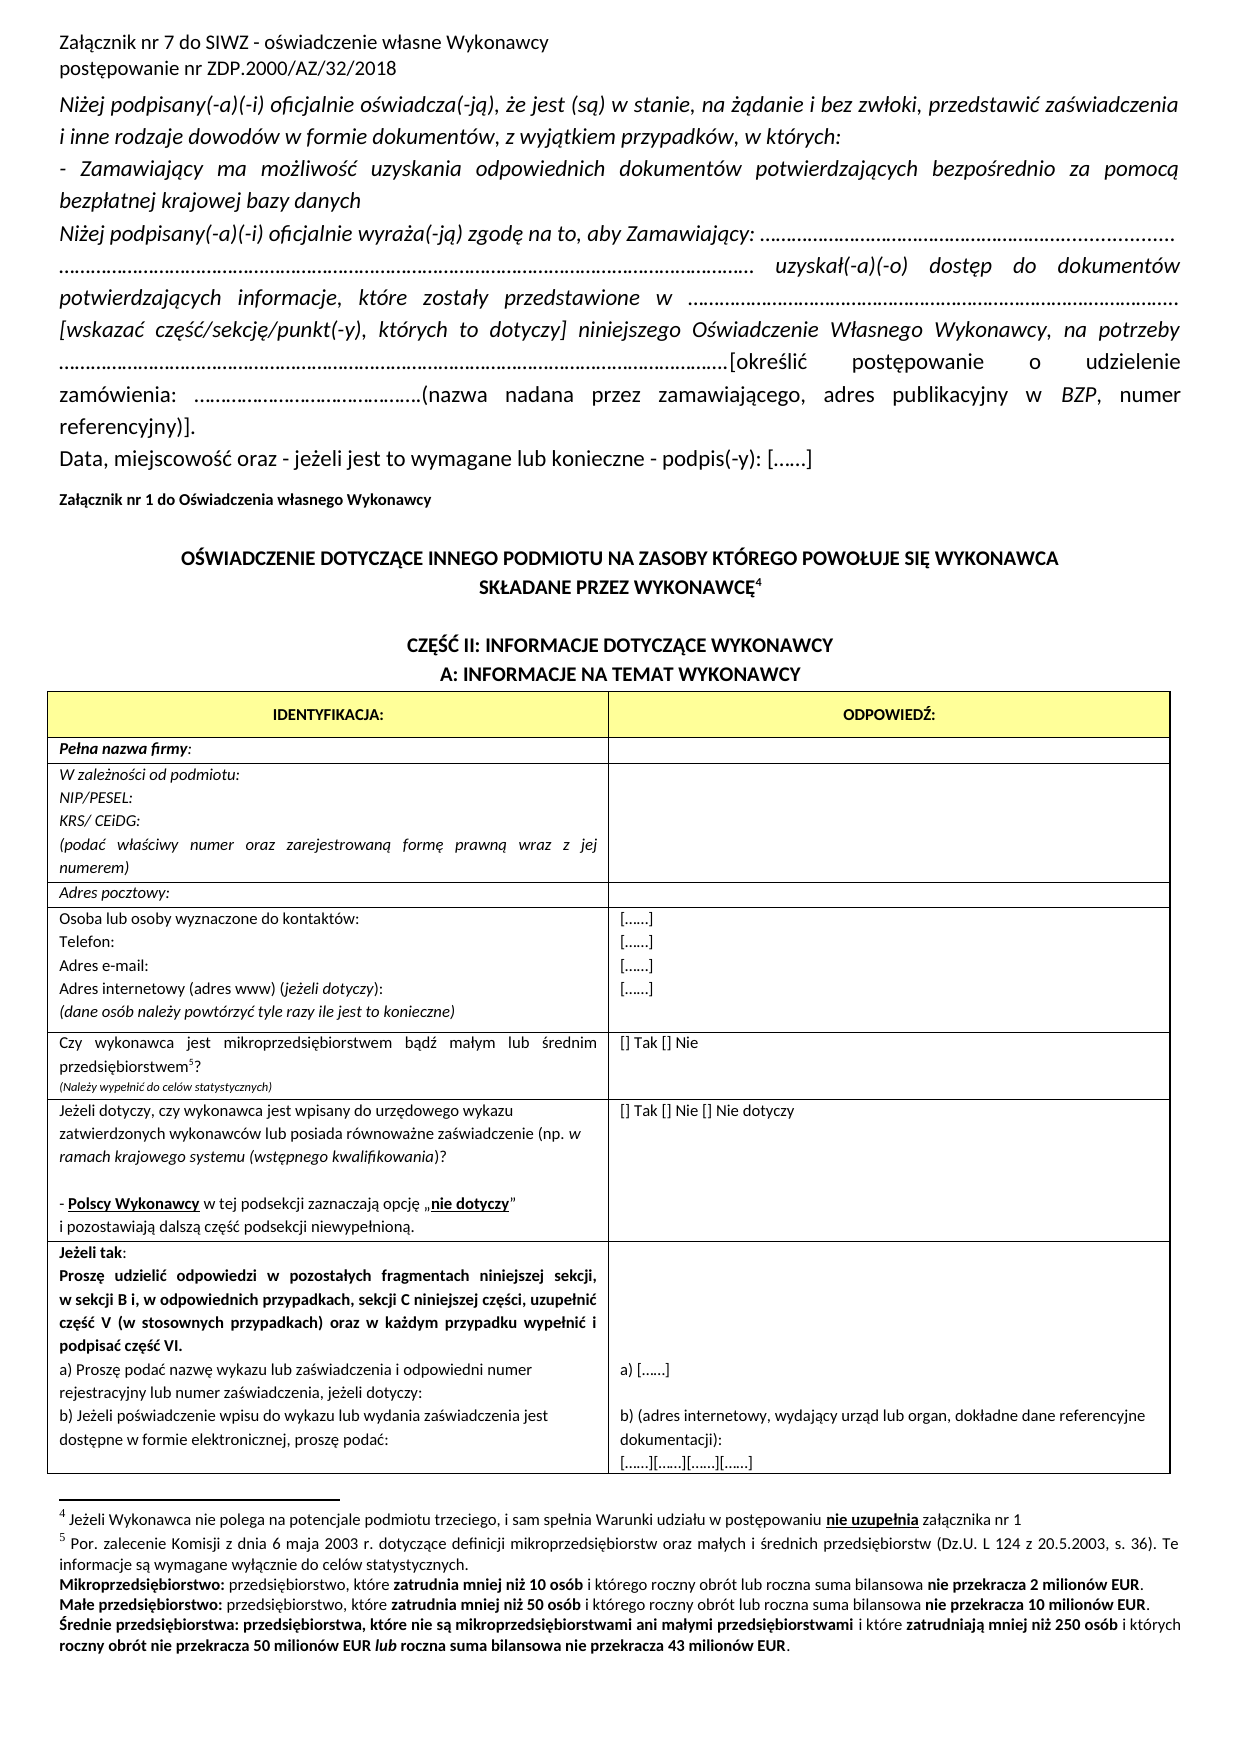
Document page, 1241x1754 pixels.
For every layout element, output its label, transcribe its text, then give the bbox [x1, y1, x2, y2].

table_cell [] Tak [] Nie [] Nie dotyczy [609, 1100, 1169, 1241]
text Data, miejscowość oraz - jeżeli jest to wymagane lub konieczne - podpis(-y): [……] [59, 444, 1181, 472]
table_header ODPOWIEDŹ: [609, 692, 1169, 737]
text OŚWIADCZENIE DOTYCZĄCE INNEGO PODMIOTU NA ZASOBY KTÓREGO POWOŁUJE SIĘ WYKONAWCA [59, 545, 1181, 570]
table_cell Adres pocztowy: [48, 883, 608, 907]
text SKŁADANE PRZEZ WYKONAWCĘ [59, 574, 1181, 599]
table_cell [……] [……] [……] [……] [609, 908, 1169, 1032]
table_cell Czy wykonawca jest mikroprzedsiębiorstwem bądź małym lub średnim przedsiębiorstwem? (Należy wypełnić do celów statystycznych) [48, 1033, 608, 1099]
table_cell [609, 764, 1169, 882]
table_cell [609, 883, 1169, 907]
table_cell Jeżeli dotyczy, czy wykonawca jest wpisany do urzędowego wykazu zatwierdzonych wykonawców lub posiada równoważne zaświadczenie (np. w ramach krajowego systemu (wstępnego kwalifikowania)? - Polscy Wykonawcy w tej podsekcji zaznaczają opcję „nie dotyczy” i pozostawiają dalszą część podsekcji niewypełnioną. [48, 1100, 608, 1241]
text Załącznik nr 1 do Oświadczenia własnego Wykonawcy [59, 489, 1181, 509]
table_cell [609, 738, 1169, 763]
text Niżej podpisany(-a)(-i) oficjalnie oświadcza(-ją), że jest (są) w stanie, na żądanie i bez zwłoki, przedstawić zaświadczenia i inne rodzaje dowodów w formie dokumentów, z wyjątkiem przypadków, w których: [59, 90, 1181, 150]
text A: INFORMACJE NA TEMAT WYKONAWCY [59, 662, 1181, 687]
table_cell [] Tak [] Nie [609, 1033, 1169, 1099]
table_cell Osoba lub osoby wyznaczone do kontaktów: Telefon: Adres e-mail: Adres internetowy (adres www) (jeżeli dotyczy): (dane osób należy powtórzyć tyle razy ile jest to konieczne) [48, 908, 608, 1032]
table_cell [48, 1242, 608, 1473]
text - Zamawiający ma możliwość uzyskania odpowiednich dokumentów potwierdzających bezpośrednio za pomocą bezpłatnej krajowej bazy danych [59, 154, 1181, 214]
text …………………………………………………………………………………………………………………… uzyskał(-a)(-o) dostęp do dokumentów potwierdzających informacje, które zostały przedstawione w ………………………………………………………………….…………….. [wskazać część/sekcję/punkt(-y), których to dotyczy] niniejszego Oświadczenie Własnego Wykonawcy, na potrzeby ……………………………………………………………………………………………………………….[określić postępowanie o udzielenie zamówienia: …………………………………….(nazwa nadana przez zamawiającego, adres publikacyjny w BZP, numer referencyjny)]. [59, 251, 1181, 440]
text Niżej podpisany(-a)(-i) oficjalnie wyraża(-ją) zgodę na to, aby Zamawiający: ………………………………………………….................... [59, 219, 1181, 247]
text CZĘŚĆ II: INFORMACJE DOTYCZĄCE WYKONAWCY [59, 632, 1181, 658]
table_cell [609, 1242, 1169, 1473]
table_cell Pełna nazwa firmy: [48, 738, 608, 763]
table_cell W zależności od podmiotu: NIP/PESEL: KRS/ CEiDG: (podać właściwy numer oraz zarejestrowaną formę prawną wraz z jej numerem) [48, 764, 608, 882]
table_header IDENTYFIKACJA: [48, 692, 608, 737]
